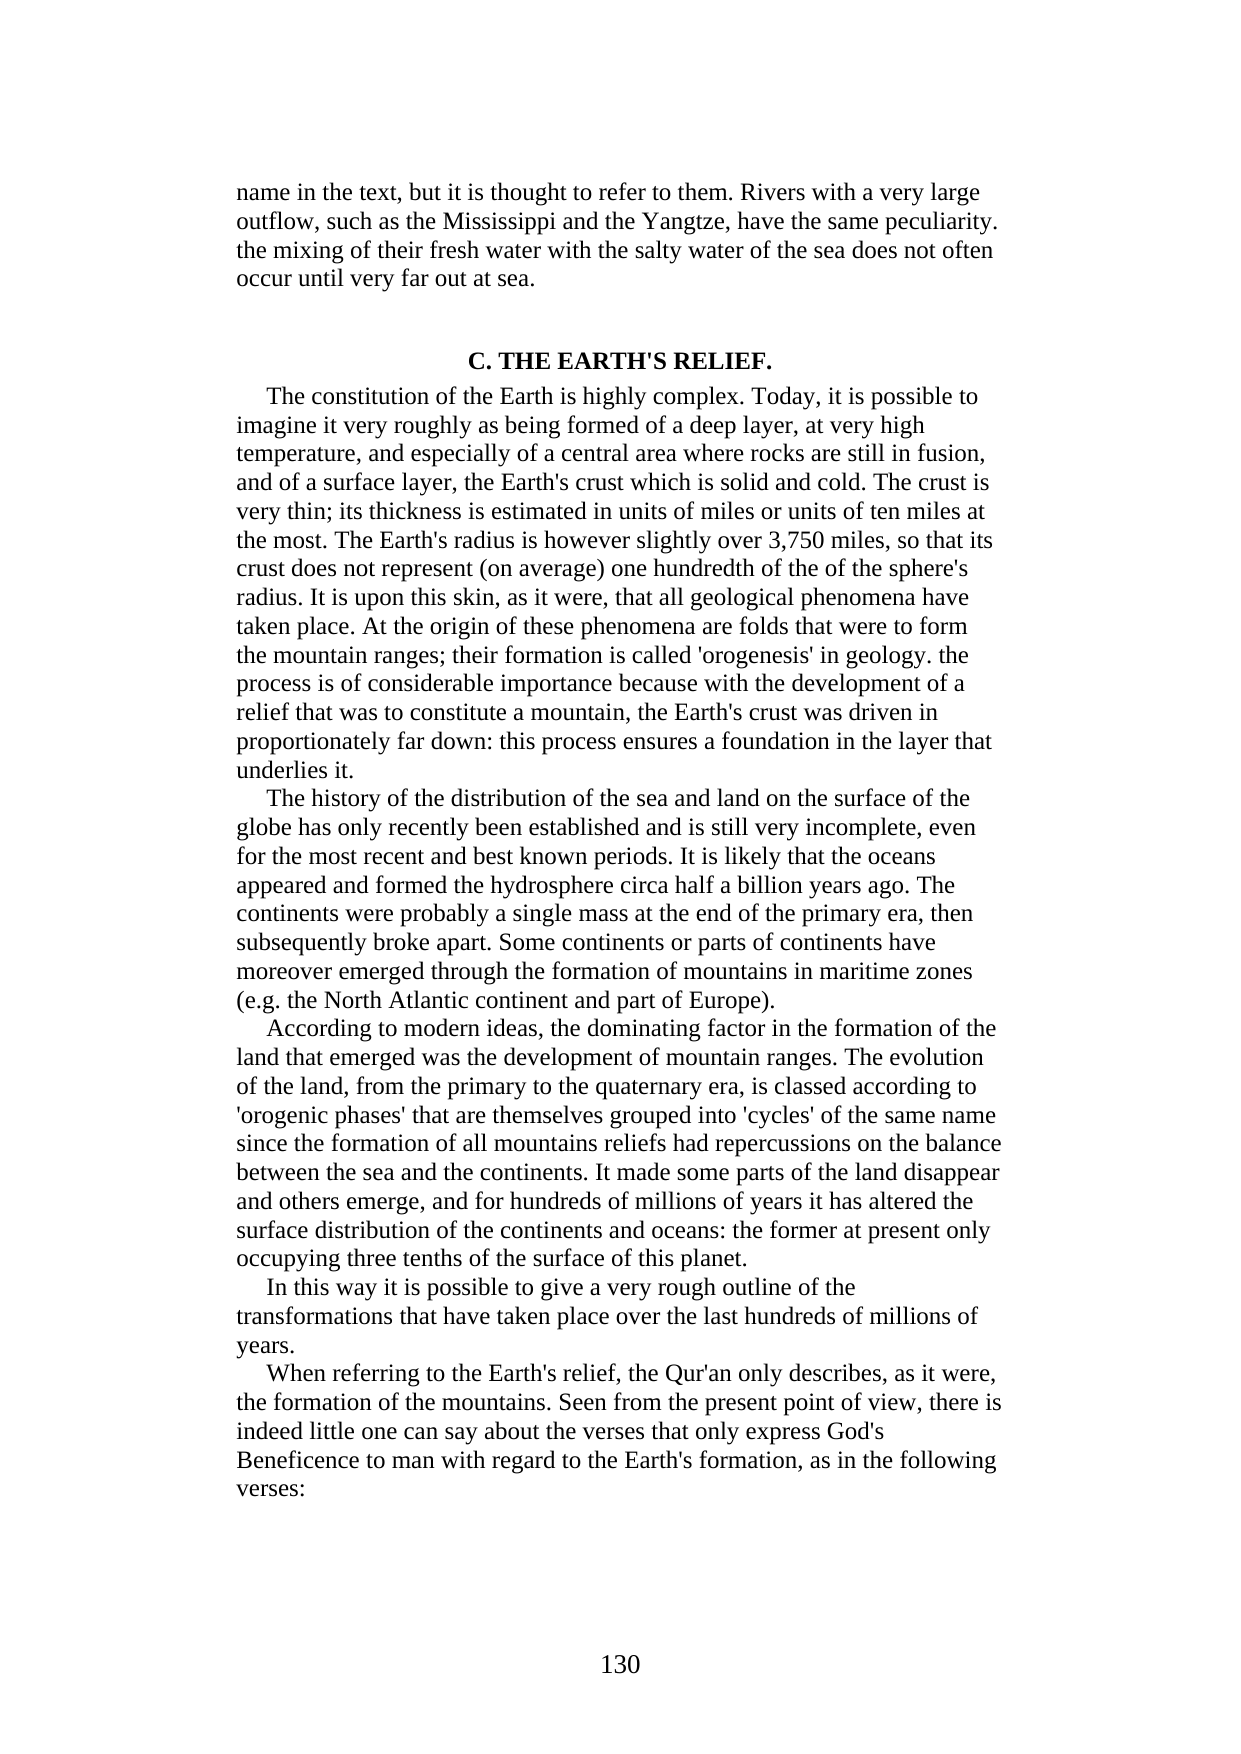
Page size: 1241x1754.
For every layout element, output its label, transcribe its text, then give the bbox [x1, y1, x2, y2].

text The constitution of the Earth is highly complex. Today, it is possible to imagine it very roughly as being formed of a deep layer, at very high temperature, and especially of a central area where rocks are still in fusion, and of a surface layer, the Earth's crust which is solid and cold. The crust is very thin; its thickness is estimated in units of miles or units of ten miles at the most. The Earth's radius is however slightly over 3,750 miles, so that its crust does not represent (on average) one hundredth of the of the sphere's radius. It is upon this skin, as it were, that all geological phenomena have taken place. At the origin of these phenomena are folds that were to form the mountain ranges; their formation is called 'orogenesis' in geology. the process is of considerable importance because with the development of a relief that was to constitute a mountain, the Earth's crust was driven in proportionately far down: this process ensures a foundation in the layer that underlies it. [236, 381, 1004, 783]
text The history of the distribution of the sea and land on the surface of the globe has only recently been established and is still very incomplete, even for the most recent and best known periods. It is likely that the oceans appeared and formed the hydrosphere circa half a billion years ago. The continents were probably a single mass at the end of the primary era, then subsequently broke apart. Some continents or parts of continents have moreover emerged through the formation of mountains in maritime zones (e.g. the North Atlantic continent and part of Europe). [236, 783, 1004, 1013]
text According to modern ideas, the dominating factor in the formation of the land that emerged was the development of mountain ranges. The evolution of the land, from the primary to the quaternary era, is classed according to 'orogenic phases' that are themselves grouped into 'cycles' of the same name since the formation of all mountains reliefs had repercussions on the balance between the sea and the continents. It made some parts of the land disappear and others emerge, and for hundreds of millions of years it has altered the surface distribution of the continents and oceans: the former at present only occupying three tenths of the surface of this planet. [236, 1013, 1004, 1272]
text C. THE EARTH'S RELIEF. [236, 317, 1004, 375]
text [236, 177, 1004, 292]
text When referring to the Earth's relief, the Qur'an only describes, as it were, the formation of the mountains. Seen from the present point of view, there is indeed little one can say about the verses that only express God's Beneficence to man with regard to the Earth's formation, as in the following verses: [236, 1358, 1004, 1502]
text In this way it is possible to give a very rough outline of the transformations that have taken place over the last hundreds of millions of years. [236, 1272, 1004, 1358]
